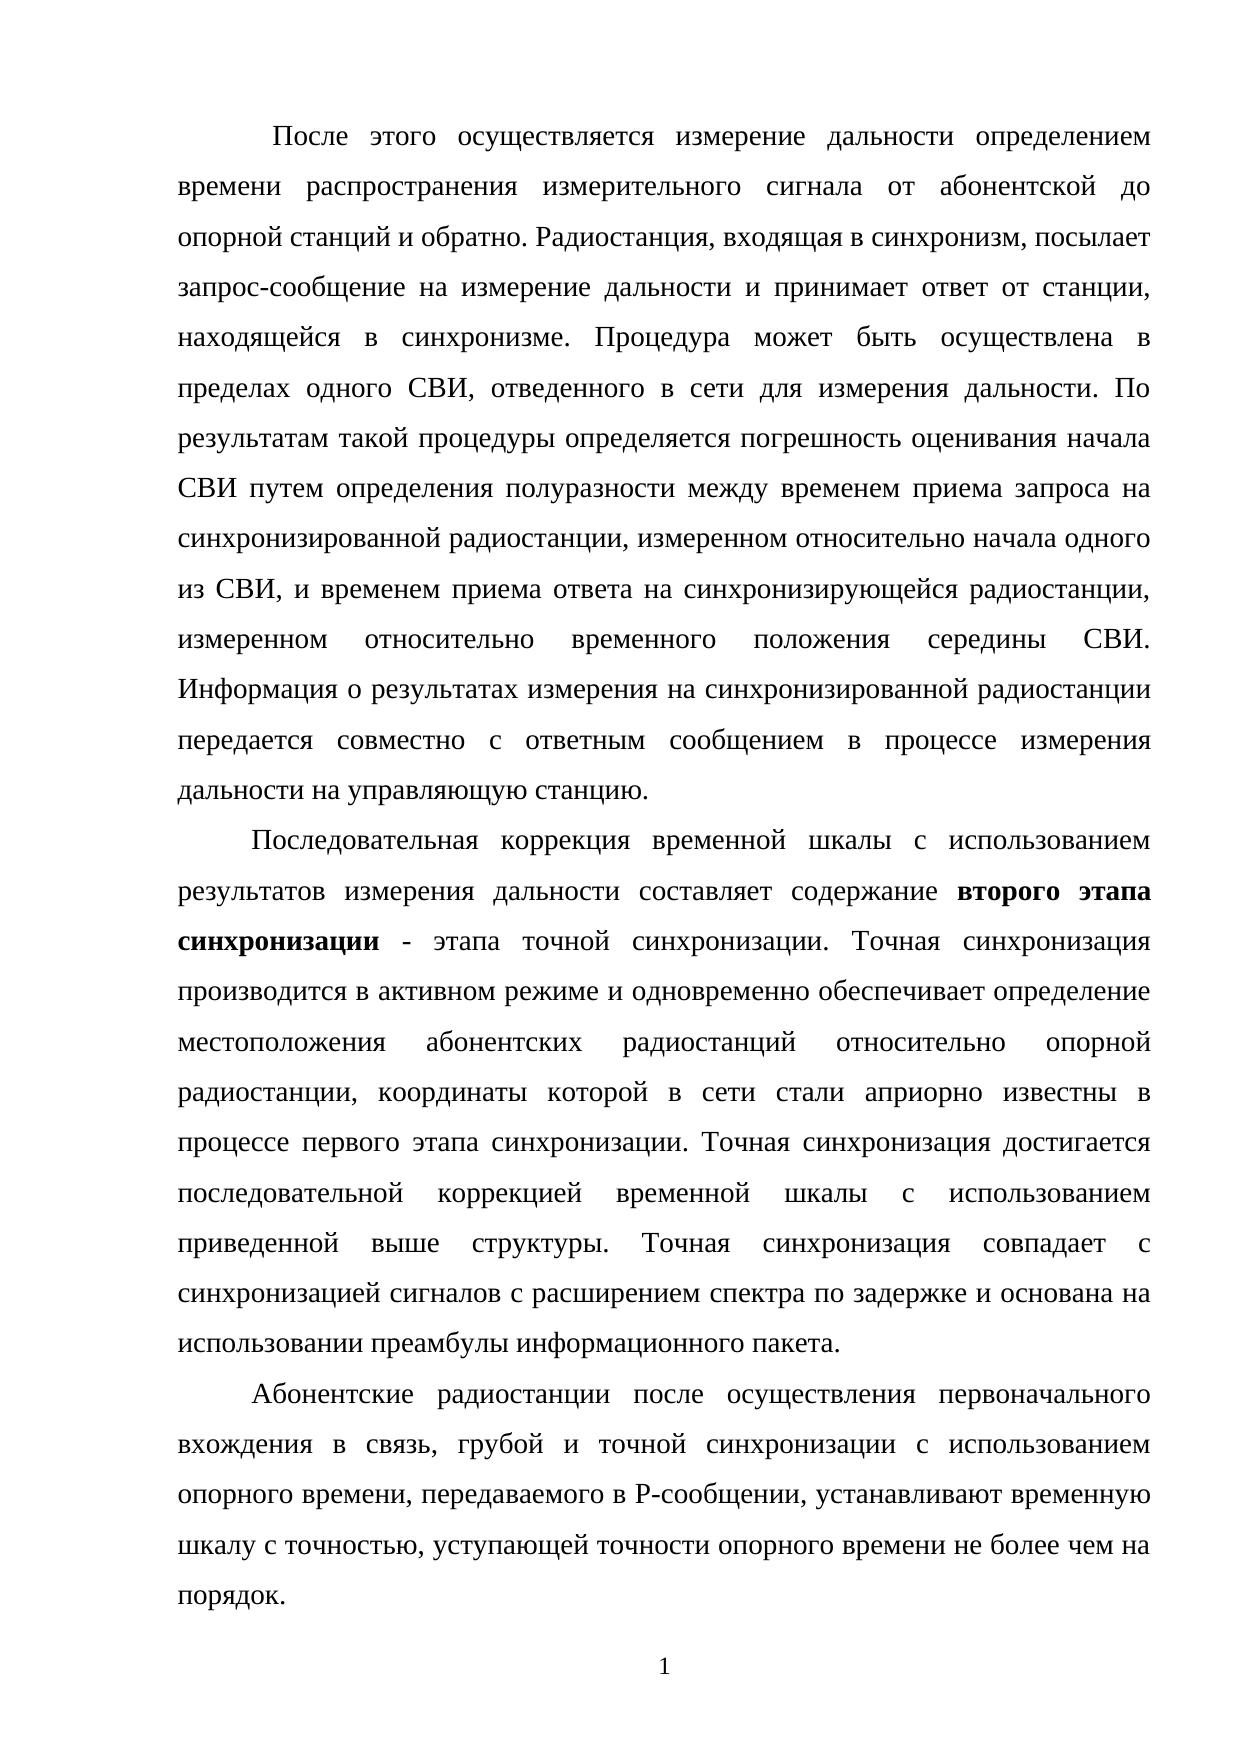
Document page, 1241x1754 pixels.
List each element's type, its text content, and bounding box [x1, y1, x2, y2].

text Последовательная коррекция временной шкалы с использованием результатов измерения дальности составляет содержание второго этапа синхронизации - этапа точной синхронизации. Точная синхронизация производится в активном режиме и одновременно обеспечивает определение местоположения абонентских радиостанций относительно опорной радиостанции, координаты которой в сети стали априорно известны в процессе первого этапа синхронизации. Точная синхронизация достигается последовательной коррекцией временной шкалы с использованием приведенной выше структуры. Точная синхронизация совпадает с синхронизацией сигналов с расширением спектра по задержке и основана на использовании преамбулы информационного пакета. [177, 822, 1152, 1359]
text Абонентские радиостанции после осуществления первоначального вхождения в связь, грубой и точной синхронизации с использованием опорного времени, передаваемого в Р-сообщении, устанавливают временную шкалу с точностью, уступающей точности опорного времени не более чем на порядок. [177, 1376, 1152, 1611]
text После этого осуществляется измерение дальности определением времени распространения измерительного сигнала от абонентской до опорной станций и обратно. Радиостанция, входящая в синхронизм, посылает запрос-сообщение на измерение дальности и принимает ответ от станции, находящейся в синхронизме. Процедура может быть осуществлена в пределах одного СВИ, отведенного в сети для измерения дальности. По результатам такой процедуры определяется погрешность оценивания начала СВИ путем определения полуразности между временем приема запроса на синхронизированной радиостанции, измеренном относительно начала одного из СВИ, и временем приема ответа на синхронизирующейся радиостанции, измеренном относительно временного положения середины СВИ. Информация о результатах измерения на синхронизированной радиостанции передается совместно с ответным сообщением в процессе измерения дальности на управляющую станцию. [177, 118, 1152, 806]
